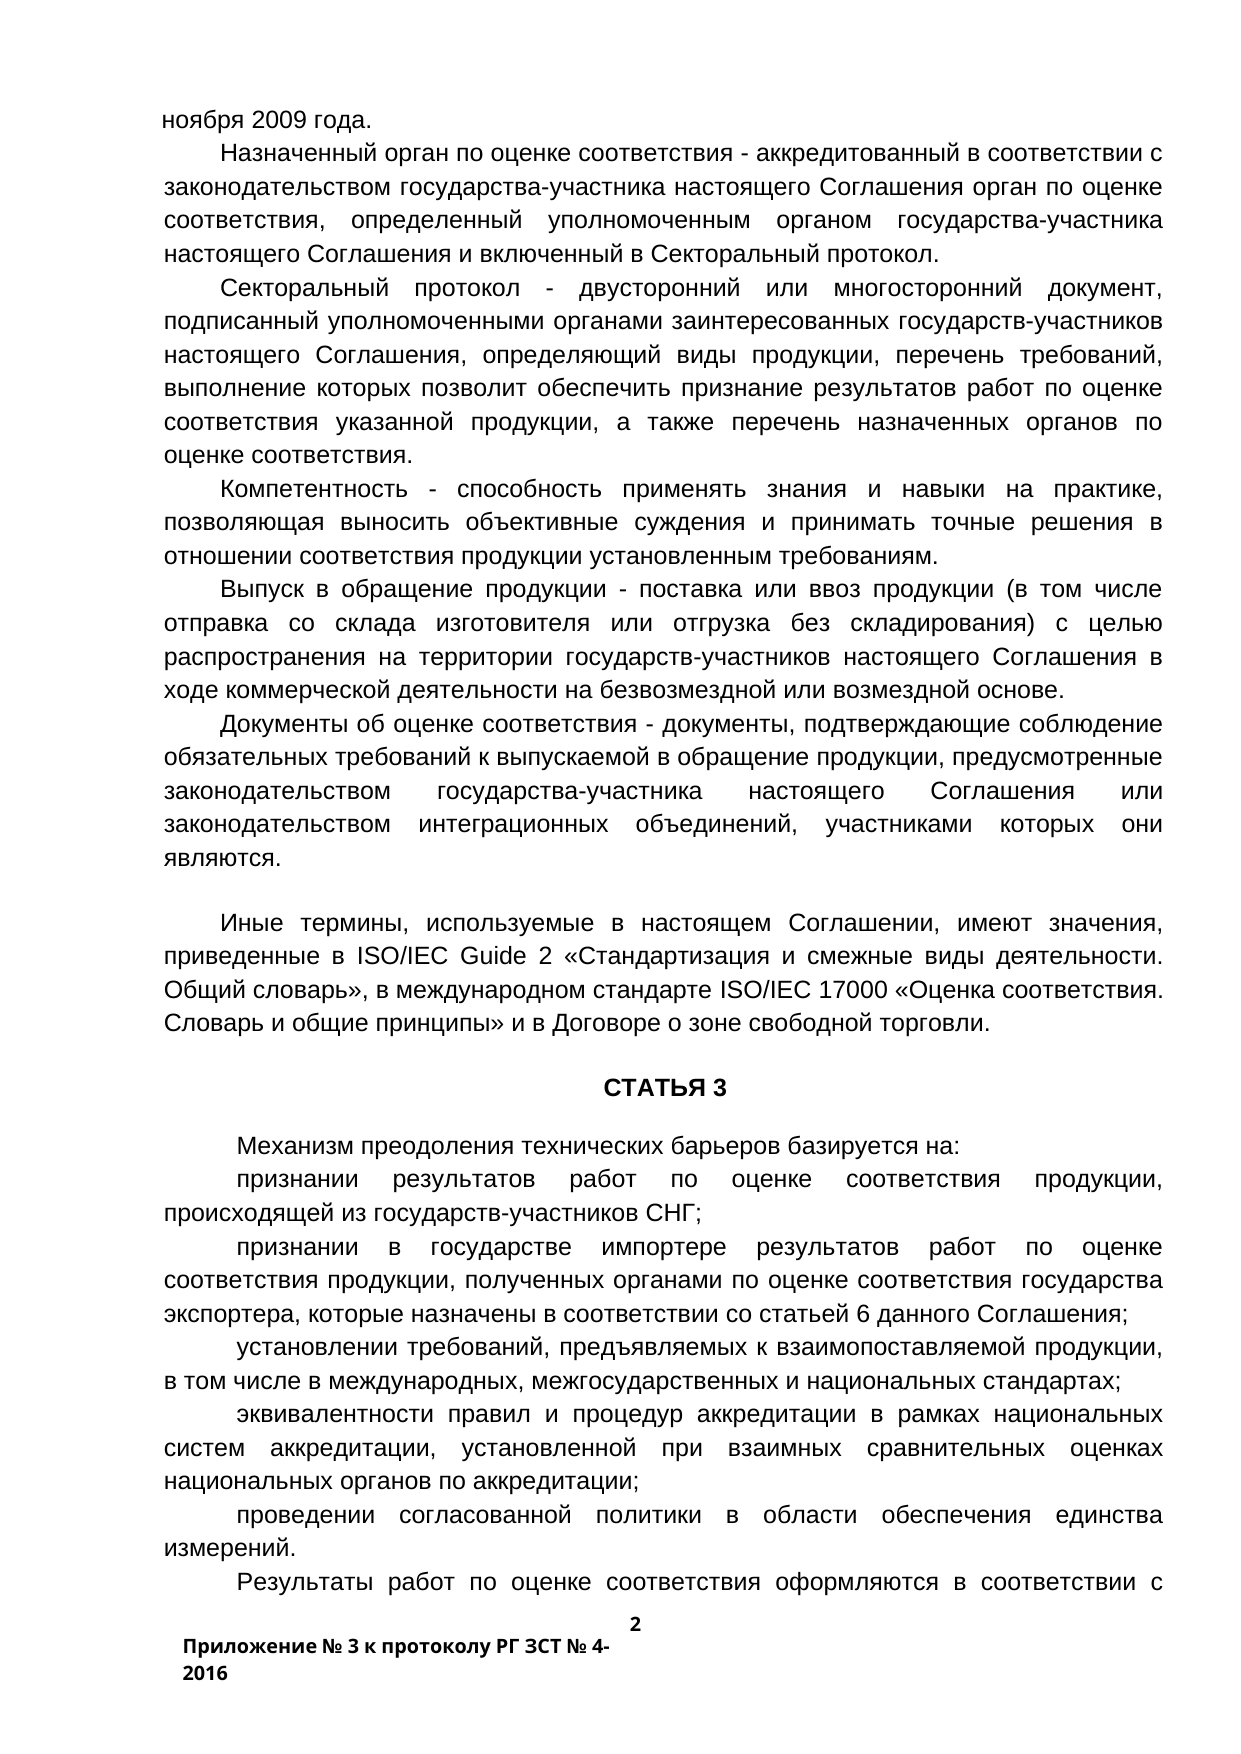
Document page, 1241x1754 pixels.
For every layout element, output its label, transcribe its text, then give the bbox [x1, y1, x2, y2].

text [163, 1564, 1164, 1597]
text установлении требований, предъявляемых к взаимопоставляемой продукции, в том числе в международных, межгосударственных и национальных стандартах; [163, 1329, 1164, 1396]
text признании результатов работ по оценке соответствия продукции, происходящей из государств-участников СНГ; [163, 1161, 1164, 1228]
text Назначенный орган по оценке соответствия - аккредитованный в соответствии с законодательством государства-участника настоящего Соглашения орган по оценке соответствия, определенный уполномоченным органом государства-участника настоящего Соглашения и включенный в Секторальный протокол. [163, 135, 1164, 269]
text признании в государстве импортере результатов работ по оценке соответствия продукции, полученных органами по оценке соответствия государства экспортера, которые назначены в соответствии со статьей 6 данного Соглашения; [163, 1228, 1164, 1329]
text Компетентность - способность применять знания и навыки на практике, позволяющая выносить объективные суждения и принимать точные решения в отношении соответствия продукции установленным требованиям. [163, 470, 1164, 571]
text эквивалентности правил и процедур аккредитации в рамках национальных систем аккредитации, установленной при взаимных сравнительных оценках национальных органов по аккредитации; [163, 1396, 1164, 1497]
text Секторальный протокол - двусторонний или многосторонний документ, подписанный уполномоченными органами заинтересованных государств-участников настоящего Соглашения, определяющий виды продукции, перечень требований, выполнение которых позволит обеспечить признание результатов работ по оценке соответствия указанной продукции, а также перечень назначенных органов по оценке соответствия. [163, 269, 1164, 470]
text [161, 101, 1164, 135]
text Механизм преодоления технических барьеров базируется на: [163, 1128, 1164, 1161]
text Документы об оценке соответствия - документы, подтверждающие соблюдение обязательных требований к выпускаемой в обращение продукции, предусмотренные законодательством государства-участника настоящего Соглашения или законодательством интеграционных объединений, участниками которых они являются. [163, 705, 1164, 873]
text Выпуск в обращение продукции - поставка или ввоз продукции (в том числе отправка со склада изготовителя или отгрузка без складирования) с целью распространения на территории государств-участников настоящего Соглашения в ходе коммерческой деятельности на безвозмездной или возмездной основе. [163, 571, 1164, 705]
text проведении согласованной политики в области обеспечения единства измерений. [163, 1497, 1164, 1564]
text СТАТЬЯ 3 [163, 1074, 1166, 1102]
text Иные термины, используемые в настоящем Соглашении, имеют значения, приведенные в ISO/IEC Guide 2 «Стандартизация и смежные виды деятельности. Общий словарь», в международном стандарте ISO/IEC 17000 «Оценка соответствия. Словарь и общие принципы» и в Договоре о зоне свободной торговли. [163, 904, 1164, 1038]
